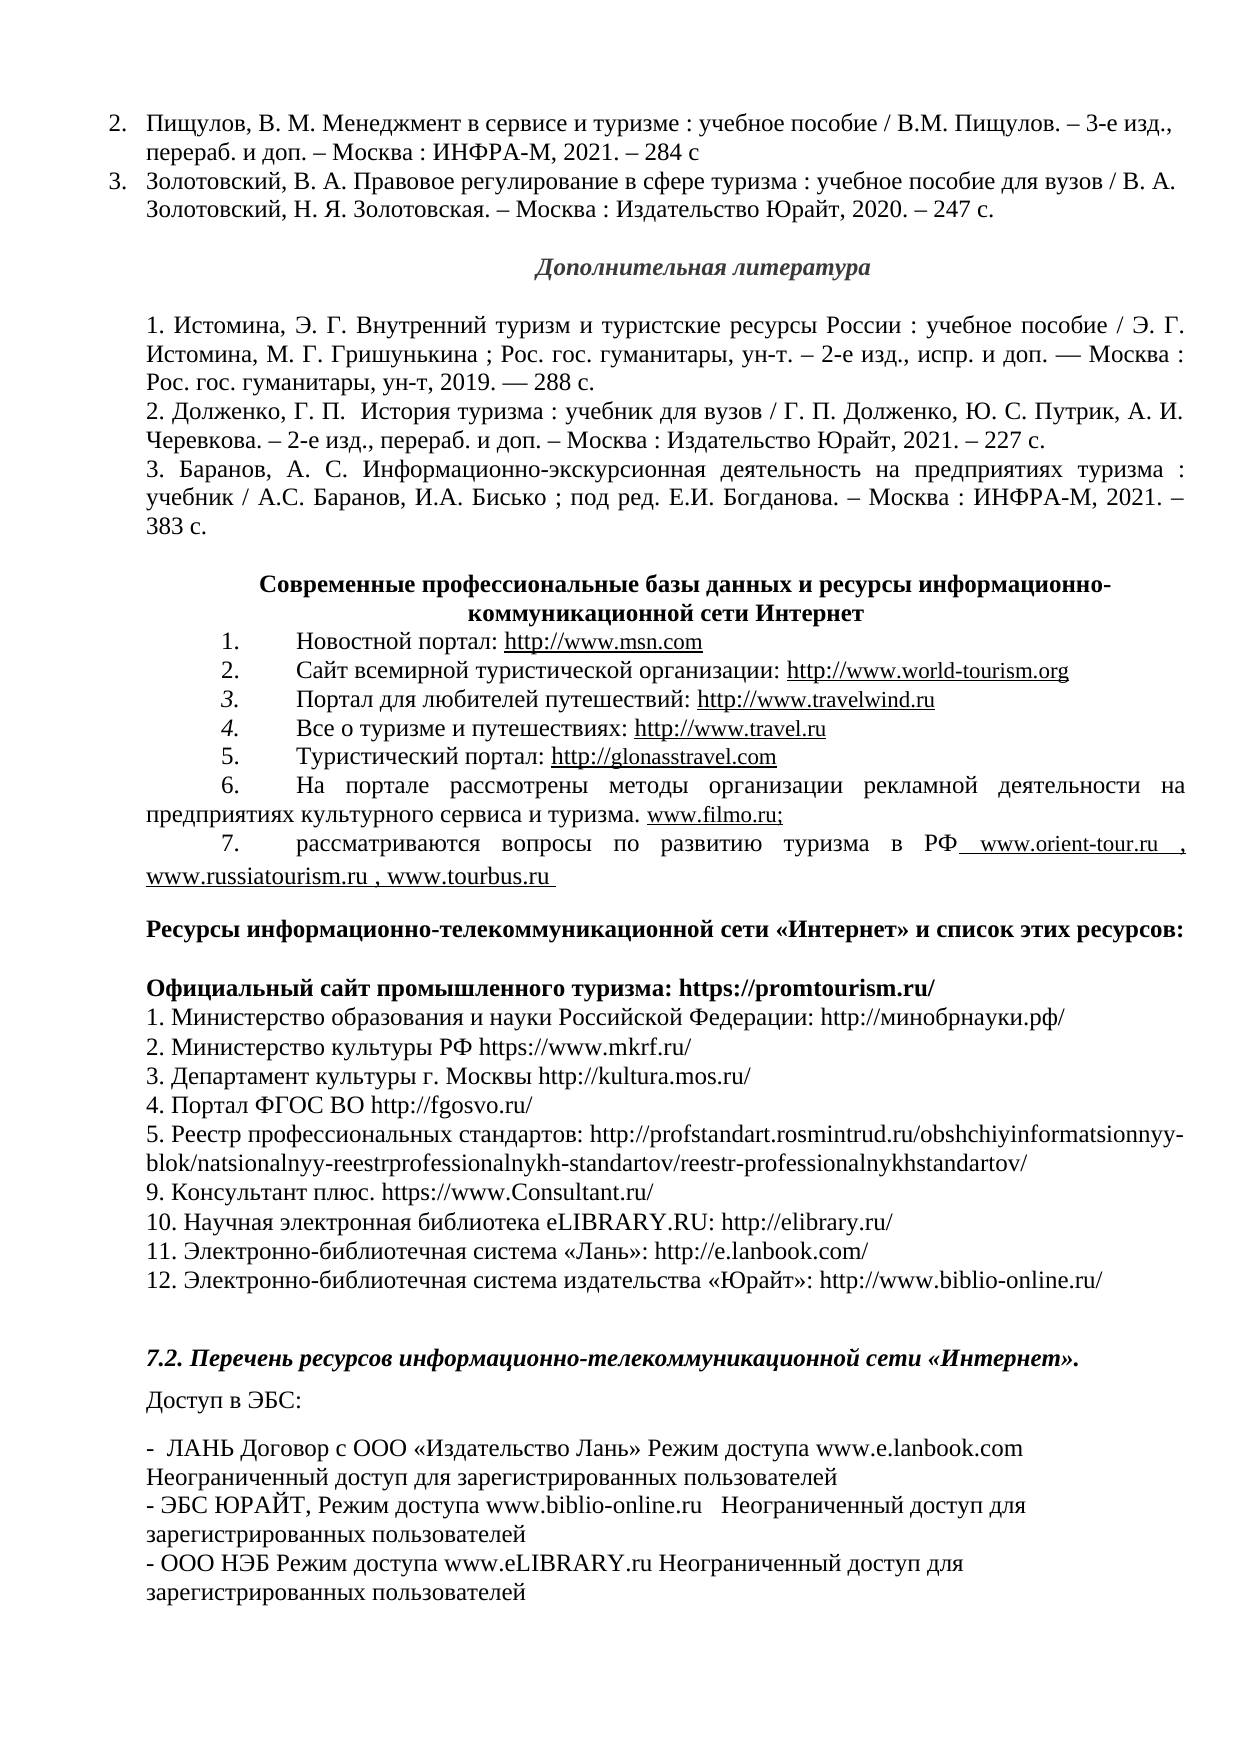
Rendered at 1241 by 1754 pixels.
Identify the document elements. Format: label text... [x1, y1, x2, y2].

text 3. Департамент культуры г. Москвы http://kultura.mos.ru/ [146, 1061, 1186, 1090]
text 4. Портал ФГОС ВО http://fgosvo.ru/ [146, 1090, 1186, 1119]
text - ООО НЭБ Режим доступа www.eLIBRARY.ru Неограниченный доступ для зарегистрированных пользователей [146, 1548, 1186, 1606]
list Сайт всемирной туристической организации: http://www.world-tourism.org [146, 655, 1186, 684]
text Ресурсы информационно-телекоммуникационной сети «Интернет» и список этих ресурсов: [146, 914, 1186, 943]
list Пищулов, В. М. Менеджмент в сервисе и туризме : учебное пособие / В.М. Пищулов. – 3-е изд., перераб. и доп. – Москва : ИНФРА-М, 2021. – 284 с [108, 108, 1186, 166]
text 12. Электронно-библиотечная система издательства «Юрайт»: http://www.biblio-online.ru/ [146, 1265, 1186, 1294]
list На портале рассмотрены методы организации рекламной деятельности на предприятиях культурного сервиса и туризма. www.filmo.ru; [146, 770, 1186, 828]
list Туристический портал: http://glonasstravel.com [146, 741, 1186, 770]
list рассматриваются вопросы по развитию туризма в РФ www.orient-tour.ru , www.russiatourism.ru , www.tourbus.ru [146, 828, 1186, 889]
text Официальный сайт промышленного туризма: https://promtourism.ru/ [146, 973, 1186, 1002]
text - ЛАНЬ Договор с ООО «Издательство Лань» Режим доступа www.e.lanbook.com Неограниченный доступ для зарегистрированных пользователей [146, 1433, 1186, 1491]
text 1. Истомина, Э. Г. Внутренний туризм и туристские ресурсы России : учебное пособие / Э. Г. Истомина, М. Г. Гришунькина ; Рос. гос. гуманитары, ун-т. – 2-е изд., испр. и доп. — Москва : Рос. гос. гуманитары, ун-т, 2019. — 288 с. [146, 310, 1186, 396]
text 10. Научная электронная библиотека eLIBRARY.RU: http://elibrary.ru/ [146, 1207, 1186, 1236]
list Новостной портал: http://www.msn.com [146, 626, 1186, 655]
text - ЭБС ЮРАЙТ, Режим доступа www.biblio-online.ru Неограниченный доступ для зарегистрированных пользователей [146, 1491, 1186, 1548]
list Все о туризме и путешествиях: http://www.travel.ru [146, 713, 1186, 741]
text Дополнительная литература [221, 252, 1186, 281]
text 2. Долженко, Г. П. История туризма : учебник для вузов / Г. П. Долженко, Ю. С. Путрик, А. И. Черевкова. – 2-е изд., перераб. и доп. – Москва : Издательство Юрайт, 2021. – 227 с. [146, 396, 1186, 454]
text 2. Министерство культуры РФ https://www.mkrf.ru/ [146, 1032, 1186, 1060]
list Портал для любителей путешествий: http://www.travelwind.ru [146, 684, 1186, 713]
text 7.2. Перечень ресурсов информационно-телекоммуникационной сети «Интернет». [146, 1350, 435, 1371]
text 5. Реестр профессиональных стандартов: http://profstandart.rosmintrud.ru/obshchiyinformatsionnyy-blok/natsionalnyy-reestrprofessionalnykh-standartov/reestr-professionalnykhstandartov/ [146, 1119, 1186, 1177]
text 7.2. Перечень ресурсов информационно-телекоммуникационной сети «Интернет». [435, 1350, 1186, 1371]
text 1. Министерство образования и науки Российской Федерации: http://минобрнауки.рф/ [146, 1002, 1186, 1031]
list Золотовский, В. А. Правовое регулирование в сфере туризма : учебное пособие для вузов / В. А. Золотовский, Н. Я. Золотовская. – Москва : Издательство Юрайт, 2020. – 247 с. [108, 166, 1186, 223]
text Доступ в ЭБС: [146, 1391, 1186, 1412]
text 3. Баранов, А. С. Информационно-экскурсионная деятельность на предприятиях туризма : учебник / А.С. Баранов, И.А. Бисько ; под ред. Е.И. Богданова. – Москва : ИНФРА-М, 2021. – 383 с. [146, 454, 1186, 540]
text 9. Консультант плюс. https://www.Consultant.ru/ [146, 1177, 1186, 1206]
text Современные профессиональные базы данных и ресурсы информационно-коммуникационной сети Интернет [146, 569, 1186, 626]
text 11. Электронно-библиотечная система «Лань»: http://e.lanbook.com/ [146, 1236, 1186, 1265]
